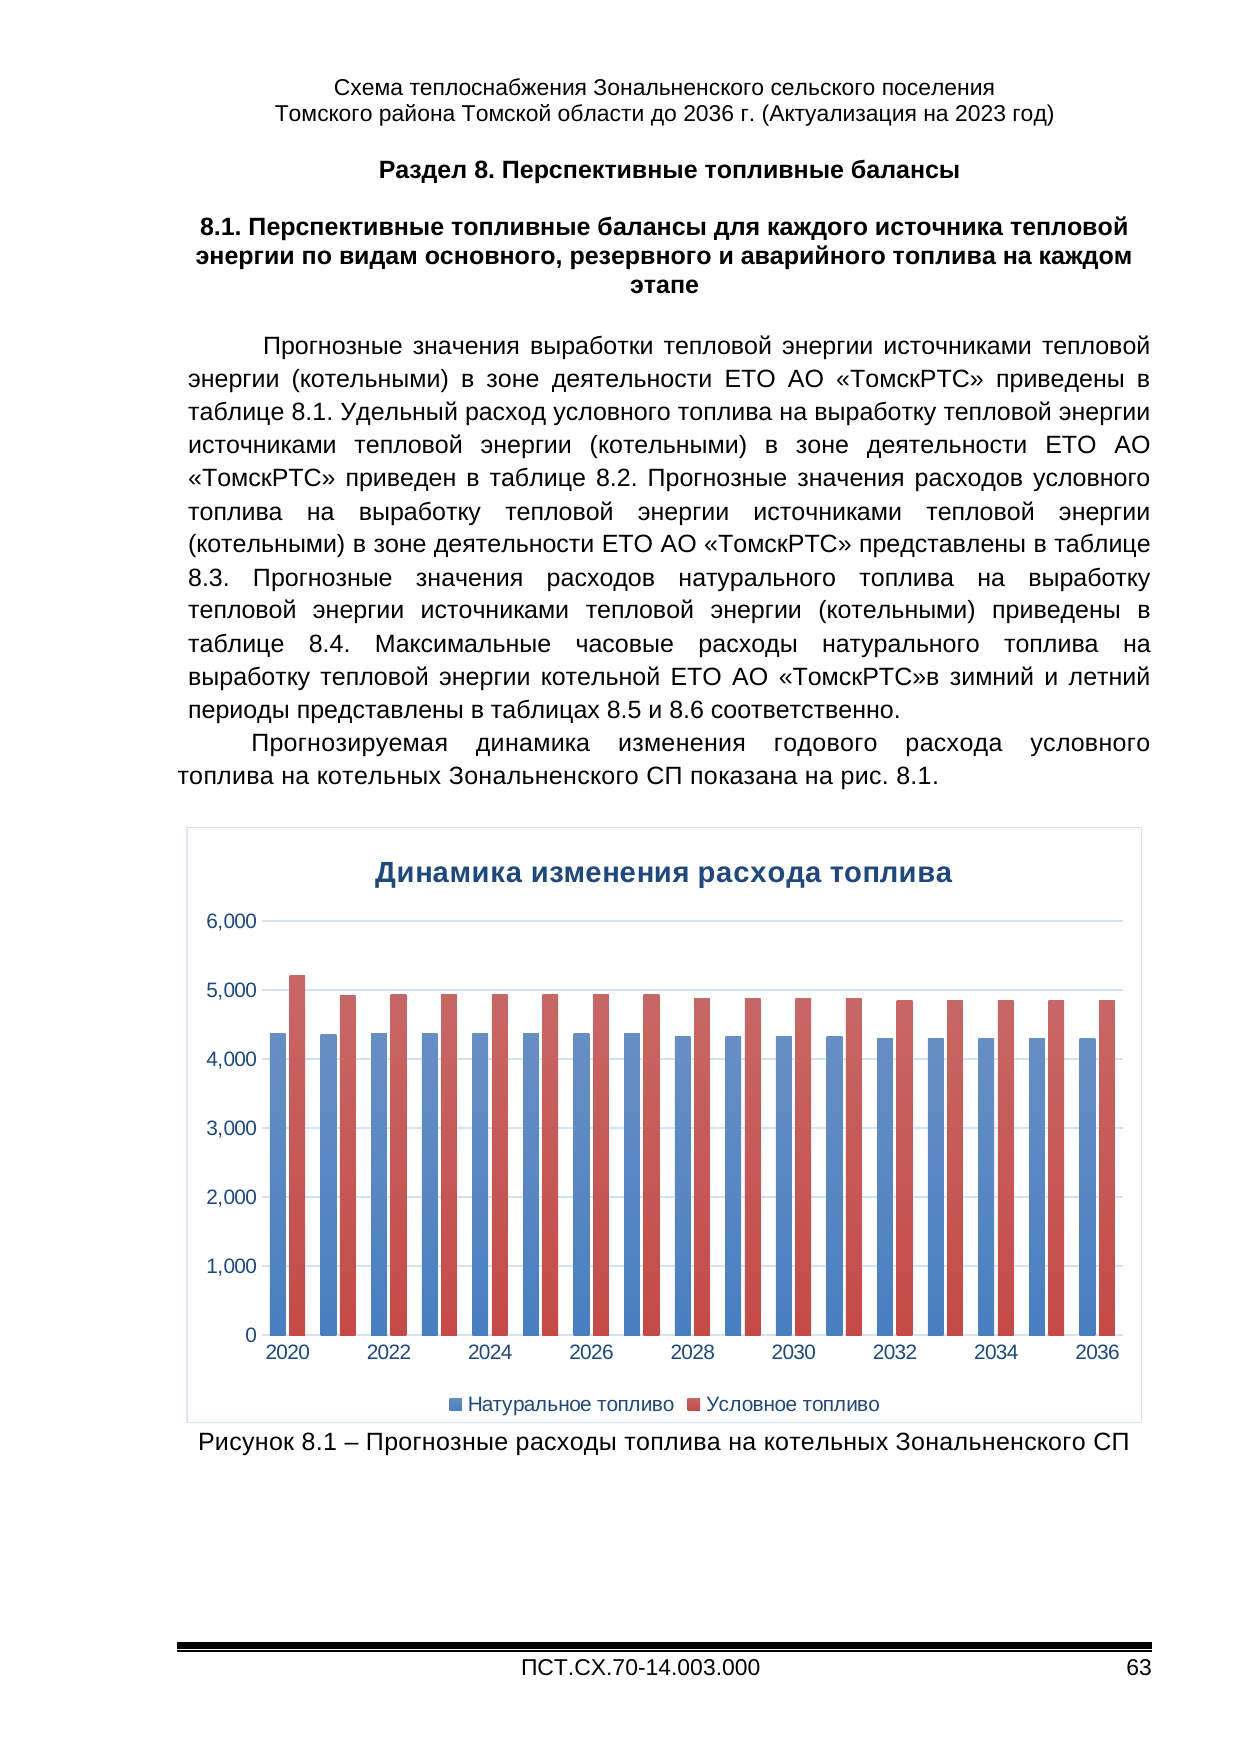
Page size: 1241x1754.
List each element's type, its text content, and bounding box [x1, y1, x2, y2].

text Рисунок 8.1 – Прогнозные расходы топлива на котельных Зональненского СП [177, 1427, 1152, 1456]
subtitle Раздел 8. Перспективные топливные балансы [188, 154, 1152, 183]
text Прогнозируемая динамика изменения годового расхода условного топлива на котельных Зональненского СП показана на рис. 8.1. [177, 728, 1152, 789]
text Прогнозные значения выработки тепловой энергии источниками тепловой энергии (котельными) в зоне деятельности ЕТО АО «ТомскРТС» приведены в таблице 8.1. Удельный расход условного топлива на выработку тепловой энергии источниками тепловой энергии (котельными) в зоне деятельности ЕТО АО «ТомскРТС» приведен в таблице 8.2. Прогнозные значения расходов условного топлива на выработку тепловой энергии источниками тепловой энергии (котельными) в зоне деятельности ЕТО АО «ТомскРТС» представлены в таблице 8.3. Прогнозные значения расходов натурального топлива на выработку тепловой энергии источниками тепловой энергии (котельными) приведены в таблице 8.4. Максимальные часовые расходы натурального топлива на выработку тепловой энергии котельной ЕТО АО «ТомскРТС»в зимний и летний периоды представлены в таблицах 8.5 и 8.6 соответственно. [188, 331, 1152, 723]
subtitle 8.1. Перспективные топливные балансы для каждого источника тепловой энергии по видам основного, резервного и аварийного топлива на каждом этапе [177, 212, 1152, 298]
